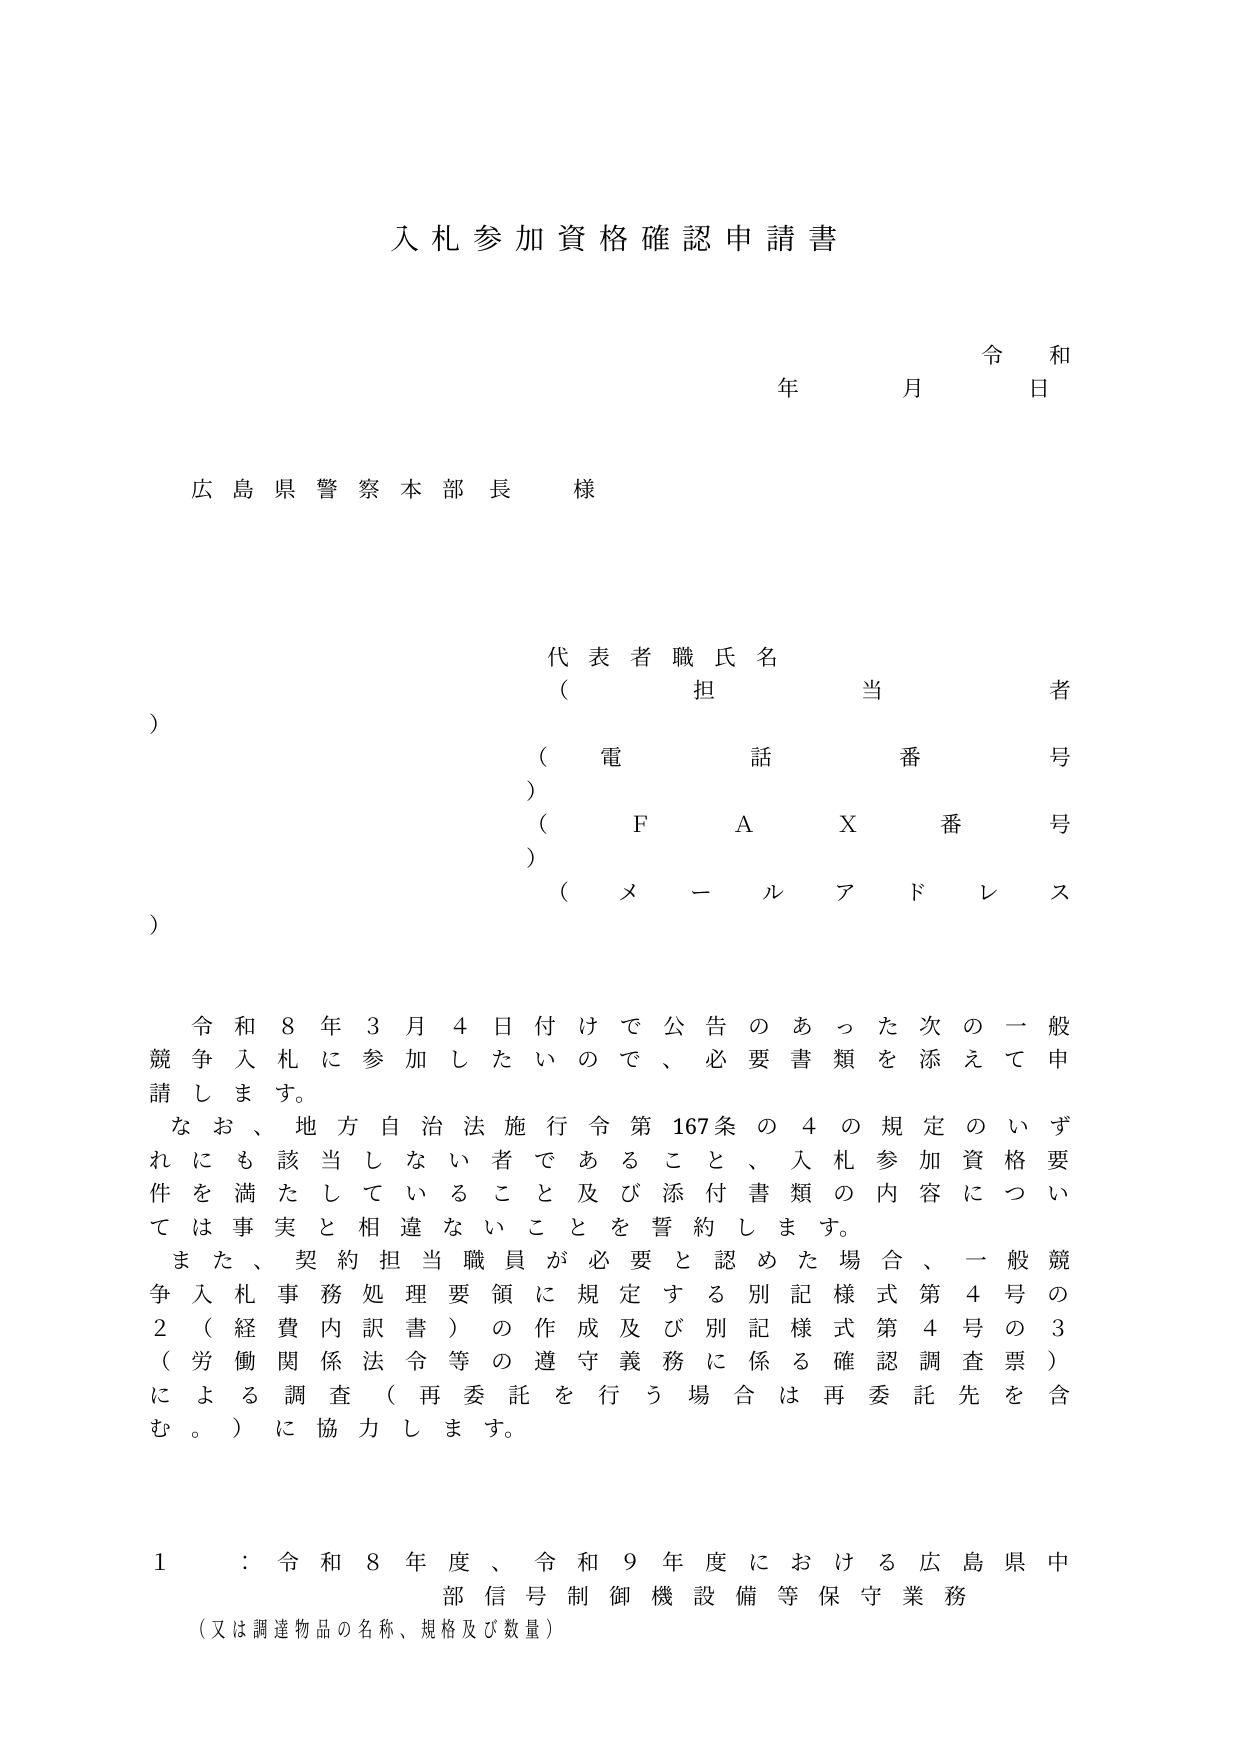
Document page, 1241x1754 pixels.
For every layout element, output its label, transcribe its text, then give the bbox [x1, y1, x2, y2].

text （電 話 番 号 ） [524, 739, 1091, 807]
text 入札参加資格確認申請書 [149, 203, 1091, 270]
text 代表者職氏名 [502, 639, 1091, 672]
text 令和 年 月 日 [769, 337, 1091, 404]
text なお、地方自治法施行令第167条の４の規定のいずれにも該当しない者であること、入札参加資格要件を満たしていること及び添付書類の内容については事実と相違ないことを誓約します。 [149, 1108, 1091, 1243]
text （メールアドレス ） [149, 874, 1091, 941]
text １ ：令和８年度、令和９年度における広島県中部信号制御機設備等保守業務 [149, 1544, 1091, 1612]
text （担当者 ） [149, 672, 1091, 739]
text （ＦＡＸ番号 ） [524, 807, 1091, 874]
text 令和８年３月４日付けで公告のあった次の一般競争入札に参加したいので、必要書類を添えて申請します。 [149, 1008, 1091, 1108]
text 広島県警察本部長 様 [149, 471, 1091, 505]
text また、契約担当職員が必要と認めた場合、一般競争入札事務処理要領に規定する別記様式第４号の２（経費内訳書）の作成及び別記様式第４号の３（労働関係法令等の遵守義務に係る確認調査票）による調査（再委託を行う場合は再委託先を含む。）に協力します。 [149, 1243, 1091, 1444]
text （又は調達物品の名称、規格及び数量） [149, 1612, 1091, 1645]
